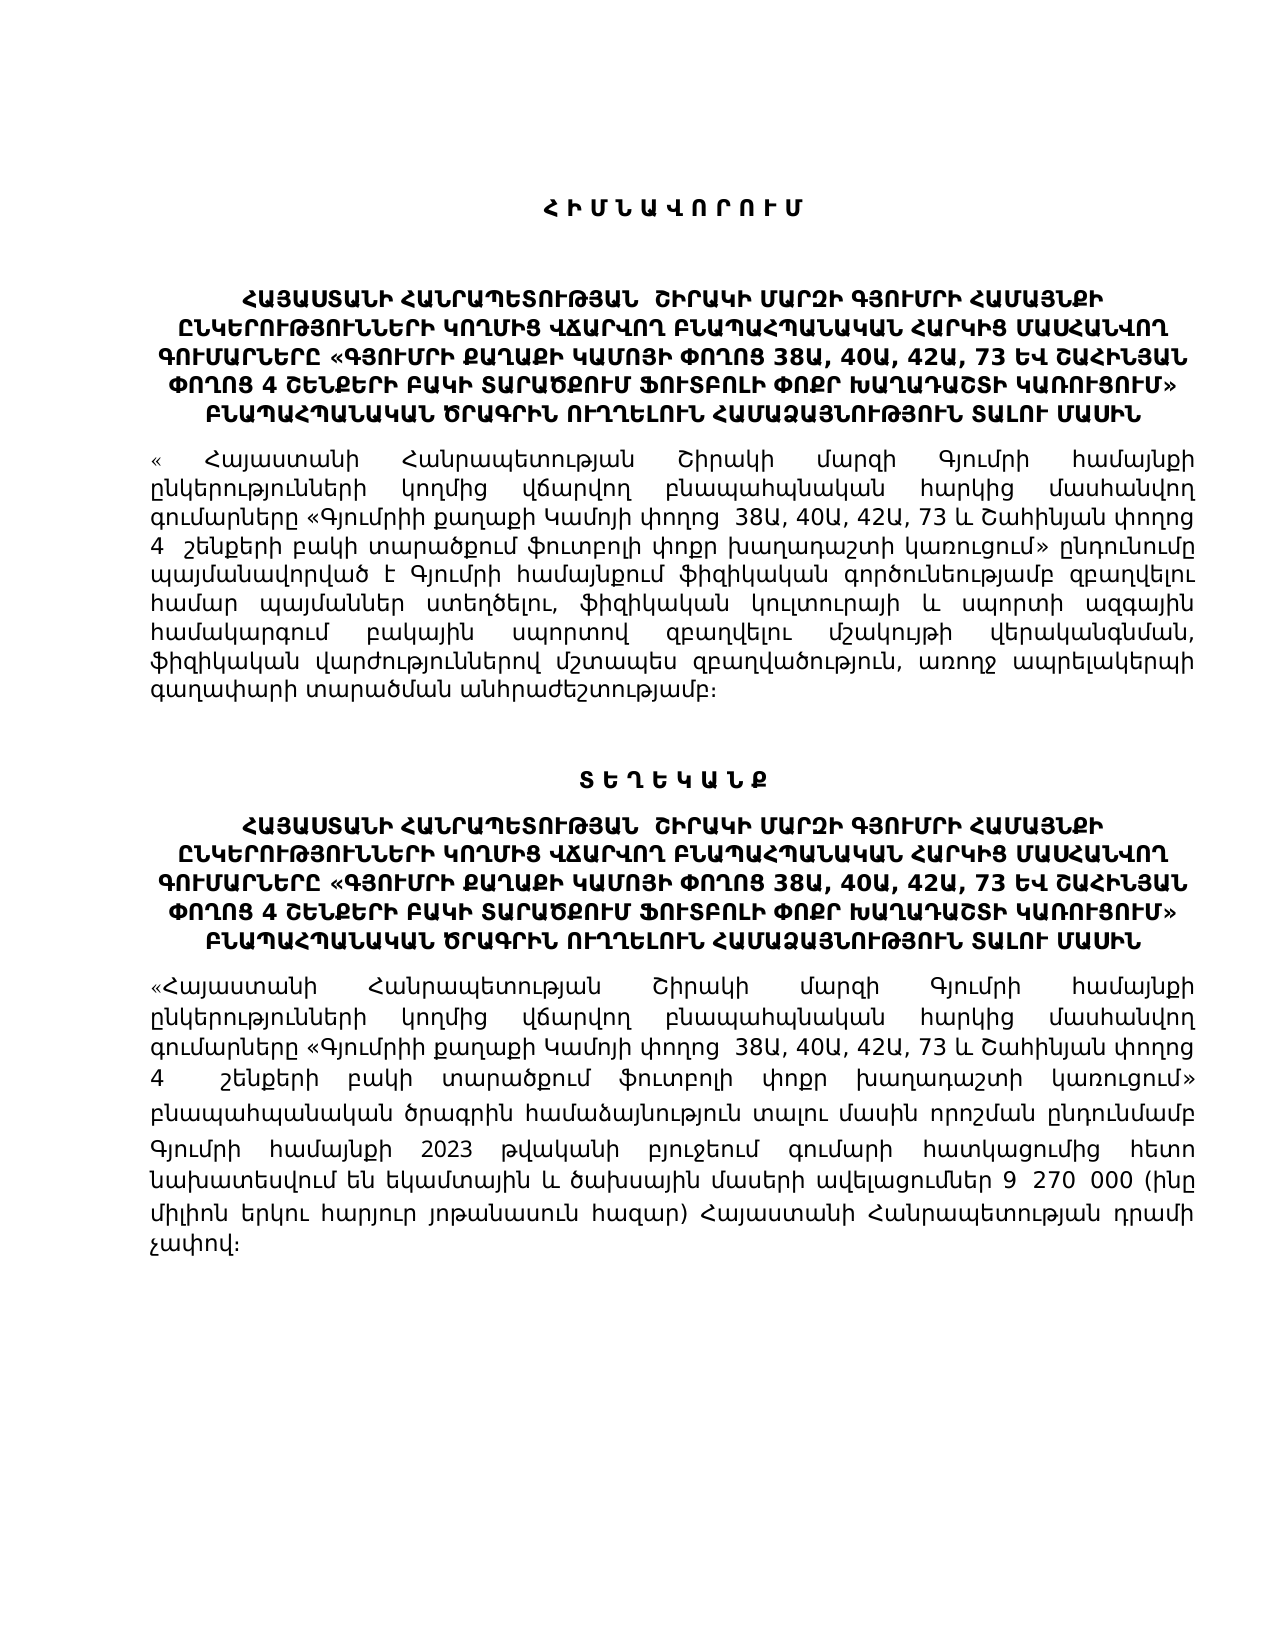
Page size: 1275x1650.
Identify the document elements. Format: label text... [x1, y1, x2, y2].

text ՀԱՅԱՍՏԱՆԻ ՀԱՆՐԱՊԵՏՈՒԹՅԱՆ ՇԻՐԱԿԻ ՄԱՐԶԻ ԳՅՈՒՄՐԻ ՀԱՄԱՅՆՔԻ ԸՆԿԵՐՈՒԹՅՈՒՆՆԵՐԻ ԿՈՂՄԻՑ ՎՃԱՐՎՈՂ ԲՆԱՊԱՀՊԱՆԱԿԱՆ ՀԱՐԿԻՑ ՄԱՍՀԱՆՎՈՂ ԳՈՒՄԱՐՆԵՐԸ «ԳՅՈՒՄՐԻ ՔԱՂԱՔԻ ԿԱՄՈՅԻ ՓՈՂՈՑ 38Ա, 40Ա, 42Ա, 73 ԵՎ ՇԱՀԻՆՅԱՆ ՓՈՂՈՑ 4 ՇԵՆՔԵՐԻ ԲԱԿԻ ՏԱՐԱԾՔՈՒՄ ՖՈՒՏԲՈԼԻ ՓՈՔՐ ԽԱՂԱԴԱՇՏԻ ԿԱՌՈՒՑՈՒՄ» ԲՆԱՊԱՀՊԱՆԱԿԱՆ ԾՐԱԳՐԻՆ ՈՒՂՂԵԼՈՒՆ ՀԱՄԱՁԱՅՆՈՒԹՅՈՒՆ ՏԱԼՈՒ ՄԱՍԻՆ [150, 813, 1196, 954]
text Հ Ի Մ Ն Ա Վ Ո Ր Ո Ւ Մ [150, 195, 1196, 222]
text  Հայաստանի Հանրապետության Շիրակի մարզի Գյումրի համայնքի ընկերությունների կողմից վճարվող բնապահպնական հարկից մասհանվող գումարները «Գյումրիի քաղաքի Կամոյի փողոց 38Ա, 40Ա, 42Ա, 73 և Շահինյան փողոց 4 շենքերի բակի տարածքում ֆուտբոլի փոքր խաղադաշտի կառուցում» ընդունումը պայմանավորված է Գյումրի համայնքում ֆիզիկական գործունեությամբ զբաղվելու համար պայմաններ ստեղծելու, ֆիզիկական կուլտուրայի և սպորտի ազգային համակարգում բակային սպորտով զբաղվելու մշակույթի վերականգնման, ֆիզիկական վարժություններով մշտապես զբաղվածություն, առողջ ապրելակերպի գաղափարի տարածման անհրաժեշտությամբ։ [150, 447, 1196, 703]
text ՀԱՅԱՍՏԱՆԻ ՀԱՆՐԱՊԵՏՈՒԹՅԱՆ ՇԻՐԱԿԻ ՄԱՐԶԻ ԳՅՈՒՄՐԻ ՀԱՄԱՅՆՔԻ ԸՆԿԵՐՈՒԹՅՈՒՆՆԵՐԻ ԿՈՂՄԻՑ ՎՃԱՐՎՈՂ ԲՆԱՊԱՀՊԱՆԱԿԱՆ ՀԱՐԿԻՑ ՄԱՍՀԱՆՎՈՂ ԳՈՒՄԱՐՆԵՐԸ «ԳՅՈՒՄՐԻ ՔԱՂԱՔԻ ԿԱՄՈՅԻ ՓՈՂՈՑ 38Ա, 40Ա, 42Ա, 73 ԵՎ ՇԱՀԻՆՅԱՆ ՓՈՂՈՑ 4 ՇԵՆՔԵՐԻ ԲԱԿԻ ՏԱՐԱԾՔՈՒՄ ՖՈՒՏԲՈԼԻ ՓՈՔՐ ԽԱՂԱԴԱՇՏԻ ԿԱՌՈՒՑՈՒՄ» ԲՆԱՊԱՀՊԱՆԱԿԱՆ ԾՐԱԳՐԻՆ ՈՒՂՂԵԼՈՒՆ ՀԱՄԱՁԱՅՆՈՒԹՅՈՒՆ ՏԱԼՈՒ ՄԱՍԻՆ [150, 286, 1196, 428]
text Հայաստանի Հանրապետության Շիրակի մարզի Գյումրի համայնքի ընկերությունների կողմից վճարվող բնապահպնական հարկից մասհանվող գումարները «Գյումրիի քաղաքի Կամոյի փողոց 38Ա, 40Ա, 42Ա, 73 և Շահինյան փողոց 4 շենքերի բակի տարածքում ֆուտբոլի փոքր խաղադաշտի կառուցում» բնապահպանական ծրագրին համաձայնություն տալու մասին որոշման ընդունմամբ Գյումրի համայնքի 2023 թվականի բյուջեում գումարի հատկացումից հետո նախատեսվում են եկամտային և ծախսային մասերի ավելացումներ 9 270 000 (ինը միլիոն երկու հարյուր յոթանասուն հազար) Հայաստանի Հանրապետության դրամի չափով։ [150, 973, 1196, 1257]
text Տ Ե Ղ Ե Կ Ա Ն Ք [150, 767, 1196, 794]
